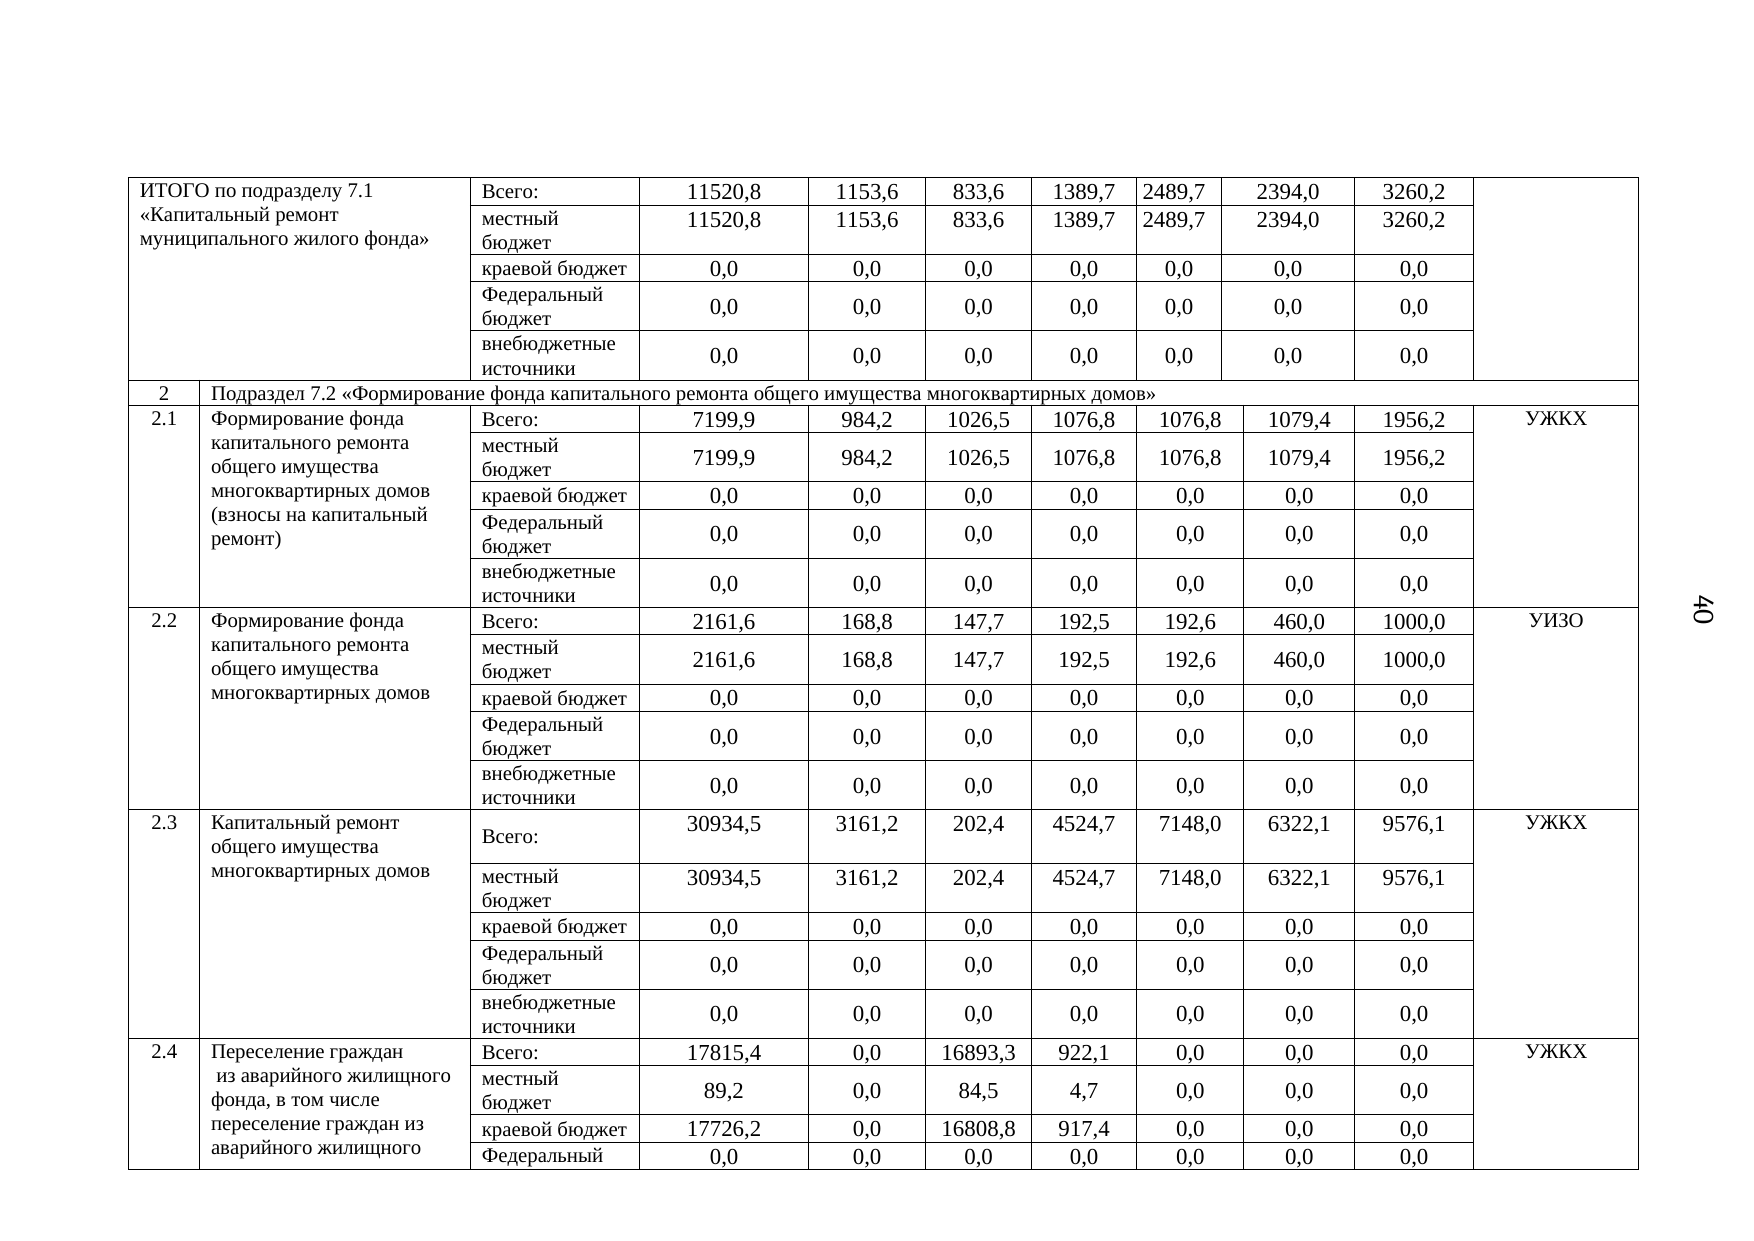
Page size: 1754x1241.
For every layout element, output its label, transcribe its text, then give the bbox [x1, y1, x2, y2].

table_cell 0,0 [640, 510, 808, 558]
table_cell Федеральный бюджет [471, 510, 639, 558]
table_cell 917,4 [1032, 1115, 1136, 1142]
table_cell 1000,0 [1355, 635, 1473, 683]
table_cell 4,7 [1032, 1066, 1136, 1114]
table_cell 2161,6 [640, 635, 808, 683]
table_cell 0,0 [1244, 1115, 1354, 1142]
table_cell 0,0 [809, 685, 925, 711]
table_cell 7199,9 [640, 406, 808, 432]
table_cell 0,0 [1032, 510, 1136, 558]
table_cell 2.1 [129, 406, 199, 607]
table_cell 0,0 [640, 255, 808, 281]
table_cell 984,2 [809, 406, 925, 432]
table_cell 0,0 [640, 482, 808, 508]
table_cell 0,0 [926, 255, 1031, 281]
table_cell 0,0 [1355, 1066, 1473, 1114]
table_cell 0,0 [1244, 1143, 1354, 1169]
table_cell 0,0 [809, 510, 925, 558]
table_cell 0,0 [1244, 1066, 1354, 1114]
table_cell 1956,2 [1355, 433, 1473, 481]
table_cell 0,0 [809, 1066, 925, 1114]
table_cell 4524,7 [1032, 864, 1136, 912]
table_cell 192,6 [1137, 635, 1243, 683]
table_cell 3260,2 [1355, 206, 1473, 254]
table_cell 0,0 [1222, 282, 1354, 330]
table_cell 0,0 [640, 559, 808, 607]
table_cell внебюджетные источники [471, 990, 639, 1038]
table_cell 0,0 [1222, 331, 1354, 379]
table_cell 0,0 [926, 761, 1031, 809]
table_cell Переселение граждан из аварийного жилищного фонда, в том числе переселение граждан из аварийного жилищного фонда с учетом необходимости развития малоэтажного строительства [200, 1039, 470, 1169]
table_cell 0,0 [809, 761, 925, 809]
table_cell 0,0 [1244, 941, 1354, 989]
table_cell 0,0 [926, 941, 1031, 989]
table_cell 0,0 [809, 255, 925, 281]
table_cell Формирование фонда капитального ремонта общего имущества многоквартирных домов [200, 608, 470, 809]
table_cell местный бюджет [471, 433, 639, 481]
table_cell Федеральный бюджет [471, 282, 639, 330]
table_cell 0,0 [809, 1115, 925, 1142]
table_cell 0,0 [926, 282, 1031, 330]
table_cell 7148,0 [1137, 810, 1243, 863]
table_cell 1076,8 [1032, 406, 1136, 432]
table_cell 0,0 [809, 913, 925, 939]
table_cell 7199,9 [640, 433, 808, 481]
table_cell 0,0 [1355, 712, 1473, 760]
table_cell 0,0 [926, 990, 1031, 1038]
table_cell 0,0 [926, 331, 1031, 379]
table_cell 2.3 [129, 810, 199, 1038]
table_cell 1389,7 [1032, 206, 1136, 254]
table_cell 0,0 [809, 282, 925, 330]
table_cell 833,6 [926, 178, 1031, 204]
table_cell Капитальный ремонт общего имущества многоквартирных домов [200, 810, 470, 1038]
table_cell 11520,8 [640, 178, 808, 204]
table_cell УЖКХ [1474, 1039, 1638, 1169]
table_cell 0,0 [809, 1039, 925, 1065]
table_cell 0,0 [640, 913, 808, 939]
table_cell местный бюджет [471, 1066, 639, 1114]
table_cell 0,0 [1244, 482, 1354, 508]
table_cell 0,0 [926, 685, 1031, 711]
table_cell 0,0 [809, 559, 925, 607]
table_cell 0,0 [640, 1143, 808, 1169]
table_cell 30934,5 [640, 810, 808, 863]
table_cell 6322,1 [1244, 810, 1354, 863]
table_cell 9576,1 [1355, 810, 1473, 863]
table_cell 0,0 [1355, 331, 1473, 379]
table_cell 0,0 [1137, 1115, 1243, 1142]
table_cell внебюджетные источники [471, 761, 639, 809]
table_cell 7148,0 [1137, 864, 1243, 912]
table_cell Подраздел 7.2 «Формирование фонда капитального ремонта общего имущества многоквартирных домов» [200, 381, 1638, 404]
table_cell 89,2 [640, 1066, 808, 1114]
table_cell 0,0 [926, 482, 1031, 508]
table_cell 2489,7 [1137, 178, 1221, 204]
table_cell 168,8 [809, 635, 925, 683]
table_cell 1076,8 [1032, 433, 1136, 481]
table_cell 9576,1 [1355, 864, 1473, 912]
table_cell 17726,2 [640, 1115, 808, 1142]
table_cell Федеральный бюджет [471, 1143, 639, 1169]
table_cell 0,0 [1244, 913, 1354, 939]
table_cell УИЗО [1474, 608, 1638, 809]
table_cell 1153,6 [809, 178, 925, 204]
table_cell 0,0 [640, 941, 808, 989]
table_cell 1389,7 [1032, 178, 1136, 204]
table_cell 3161,2 [809, 864, 925, 912]
table_cell 0,0 [1355, 559, 1473, 607]
table_cell краевой бюджет [471, 255, 639, 281]
table_cell 1026,5 [926, 433, 1031, 481]
table_cell Всего: [471, 608, 639, 634]
table_cell 0,0 [1137, 990, 1243, 1038]
table_cell 0,0 [1137, 482, 1243, 508]
table_cell 0,0 [1137, 331, 1221, 379]
table_cell 0,0 [1032, 712, 1136, 760]
table_cell Всего: [471, 178, 639, 204]
table_cell краевой бюджет [471, 913, 639, 939]
table_cell 0,0 [1137, 559, 1243, 607]
table_cell 2394,0 [1222, 206, 1354, 254]
table_cell 0,0 [1355, 941, 1473, 989]
table_cell 16808,8 [926, 1115, 1031, 1142]
table_cell 0,0 [1137, 913, 1243, 939]
table_cell 147,7 [926, 635, 1031, 683]
table_cell 460,0 [1244, 635, 1354, 683]
table_cell 0,0 [926, 913, 1031, 939]
table_cell 11520,8 [640, 206, 808, 254]
table_cell 2.2 [129, 608, 199, 809]
table_cell 984,2 [809, 433, 925, 481]
table_cell Всего: [471, 1039, 639, 1065]
table_cell 833,6 [926, 206, 1031, 254]
table_cell 168,8 [809, 608, 925, 634]
table_cell местный бюджет [471, 635, 639, 683]
table_cell 0,0 [640, 761, 808, 809]
table_cell краевой бюджет [471, 482, 639, 508]
table_cell 0,0 [1355, 1143, 1473, 1169]
table_cell 0,0 [1355, 255, 1473, 281]
table_cell ИТОГО по подразделу 7.1 «Капитальный ремонт муниципального жилого фонда» [129, 178, 470, 379]
table_cell внебюджетные источники [471, 559, 639, 607]
table_cell 30934,5 [640, 864, 808, 912]
table_cell 0,0 [1355, 761, 1473, 809]
table_cell 0,0 [1137, 255, 1221, 281]
table_cell 0,0 [1032, 482, 1136, 508]
table_cell 0,0 [1355, 1039, 1473, 1065]
table_cell 0,0 [640, 990, 808, 1038]
table_cell 0,0 [1222, 255, 1354, 281]
table_cell 1076,8 [1137, 433, 1243, 481]
table_cell 0,0 [640, 282, 808, 330]
table_cell 0,0 [809, 482, 925, 508]
table_cell 0,0 [1137, 1066, 1243, 1114]
table_cell 0,0 [926, 559, 1031, 607]
table_cell 2161,6 [640, 608, 808, 634]
table_cell 0,0 [1355, 685, 1473, 711]
table_cell 0,0 [1137, 282, 1221, 330]
table_cell 3161,2 [809, 810, 925, 863]
table_cell 2489,7 [1137, 206, 1221, 254]
table_cell 0,0 [926, 1143, 1031, 1169]
table_cell 0,0 [809, 990, 925, 1038]
table_cell 0,0 [1244, 990, 1354, 1038]
table_cell 0,0 [809, 1143, 925, 1169]
table_cell 147,7 [926, 608, 1031, 634]
table_cell 0,0 [640, 685, 808, 711]
table_cell УЖКХ [1474, 810, 1638, 1038]
table_cell Всего: [471, 810, 639, 863]
table_cell 202,4 [926, 864, 1031, 912]
table_cell 0,0 [1244, 1039, 1354, 1065]
table_cell 1079,4 [1244, 406, 1354, 432]
table_cell Всего: [471, 406, 639, 432]
table_cell 0,0 [1137, 761, 1243, 809]
table_cell внебюджетные источники [471, 331, 639, 379]
table_cell местный бюджет [471, 864, 639, 912]
table_cell 202,4 [926, 810, 1031, 863]
table_cell 0,0 [1244, 510, 1354, 558]
table_cell 1079,4 [1244, 433, 1354, 481]
table_cell УЖКХ [1474, 406, 1638, 607]
table_cell 460,0 [1244, 608, 1354, 634]
table_cell 1076,8 [1137, 406, 1243, 432]
table_cell 4524,7 [1032, 810, 1136, 863]
table_cell 0,0 [1355, 282, 1473, 330]
table_cell 0,0 [1244, 559, 1354, 607]
table_cell 0,0 [1032, 255, 1136, 281]
table_cell 192,6 [1137, 608, 1243, 634]
table_cell 0,0 [1355, 510, 1473, 558]
table_cell 0,0 [1032, 282, 1136, 330]
table_cell 192,5 [1032, 635, 1136, 683]
table_cell 0,0 [1032, 941, 1136, 989]
table_cell 0,0 [809, 331, 925, 379]
table_cell 0,0 [1032, 913, 1136, 939]
table_cell 0,0 [1032, 761, 1136, 809]
table_cell Федеральный бюджет [471, 941, 639, 989]
table_cell 0,0 [1137, 712, 1243, 760]
table_cell 2 [129, 381, 199, 404]
table_cell 1956,2 [1355, 406, 1473, 432]
table_cell 0,0 [1355, 913, 1473, 939]
table_cell Формирование фонда капитального ремонта общего имущества многоквартирных домов (взносы на капитальный ремонт) [200, 406, 470, 607]
table_cell краевой бюджет [471, 1115, 639, 1142]
table_cell 192,5 [1032, 608, 1136, 634]
table_cell [1474, 178, 1638, 379]
table_cell 922,1 [1032, 1039, 1136, 1065]
table_cell 0,0 [809, 941, 925, 989]
table_cell 0,0 [1355, 990, 1473, 1038]
table_cell 0,0 [1032, 990, 1136, 1038]
table_cell 0,0 [1137, 685, 1243, 711]
table_cell 2394,0 [1222, 178, 1354, 204]
table_cell 0,0 [1032, 559, 1136, 607]
table_cell 0,0 [1137, 1039, 1243, 1065]
table_cell 0,0 [1244, 712, 1354, 760]
table_cell краевой бюджет [471, 685, 639, 711]
table_cell 1000,0 [1355, 608, 1473, 634]
table_cell 0,0 [926, 712, 1031, 760]
table_cell 0,0 [1032, 685, 1136, 711]
table_cell 2.4 [129, 1039, 199, 1169]
table_cell 0,0 [926, 510, 1031, 558]
table_cell 0,0 [640, 331, 808, 379]
table_cell 16893,3 [926, 1039, 1031, 1065]
table_cell 0,0 [1137, 510, 1243, 558]
table_cell 0,0 [1355, 1115, 1473, 1142]
table_cell 1153,6 [809, 206, 925, 254]
table_cell 17815,4 [640, 1039, 808, 1065]
table_cell 0,0 [640, 712, 808, 760]
table_cell 0,0 [1244, 685, 1354, 711]
table_cell 6322,1 [1244, 864, 1354, 912]
table_cell 0,0 [1244, 761, 1354, 809]
table_cell 0,0 [1137, 1143, 1243, 1169]
table_cell 0,0 [1355, 482, 1473, 508]
table_cell 84,5 [926, 1066, 1031, 1114]
table_cell Федеральный бюджет [471, 712, 639, 760]
table_cell местный бюджет [471, 206, 639, 254]
table_cell 0,0 [1137, 941, 1243, 989]
table_cell 0,0 [1032, 1143, 1136, 1169]
table_cell 0,0 [809, 712, 925, 760]
table_cell 1026,5 [926, 406, 1031, 432]
table_cell 3260,2 [1355, 178, 1473, 204]
table_cell 0,0 [1032, 331, 1136, 379]
